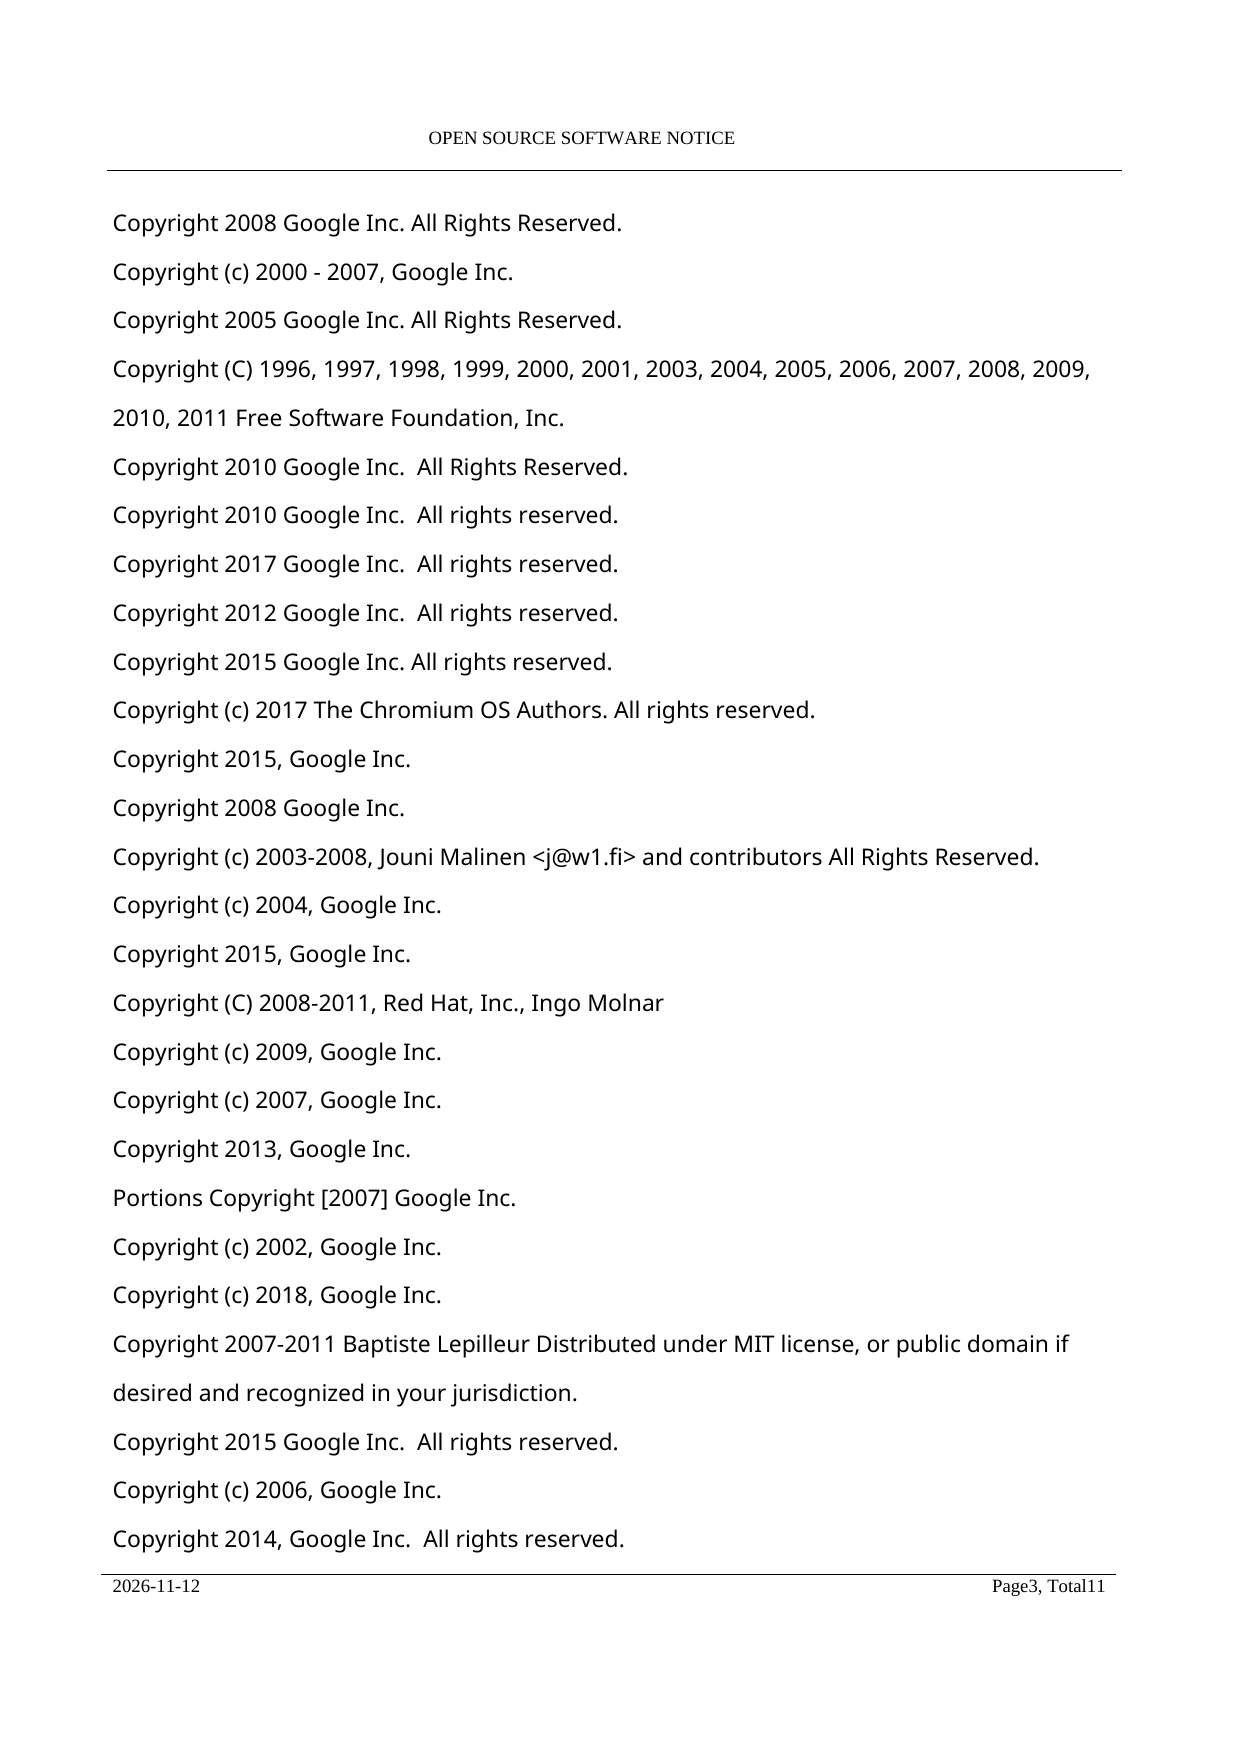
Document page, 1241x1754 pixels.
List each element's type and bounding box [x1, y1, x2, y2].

text [112, 206, 1128, 1555]
